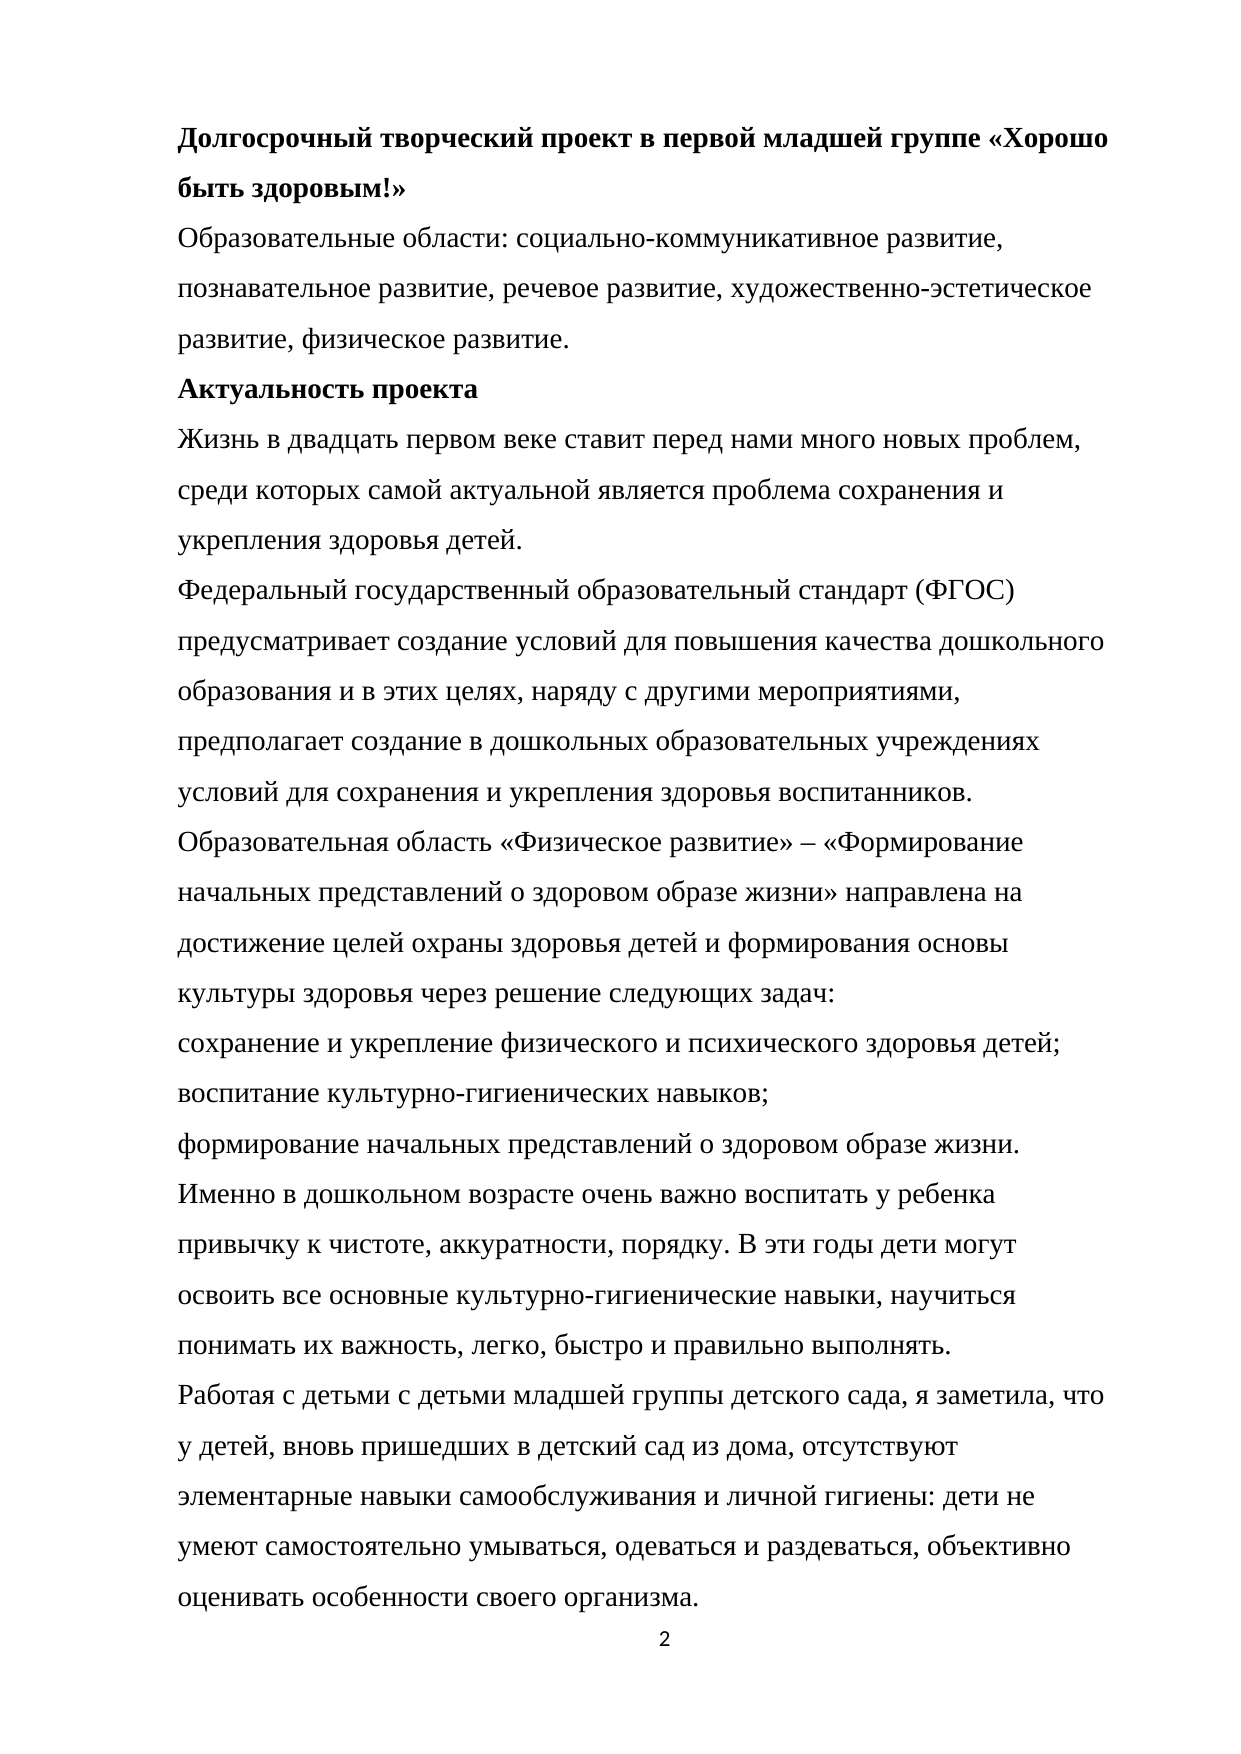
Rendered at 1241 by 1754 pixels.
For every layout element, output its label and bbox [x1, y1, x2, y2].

table_header [176, 118, 1113, 1614]
